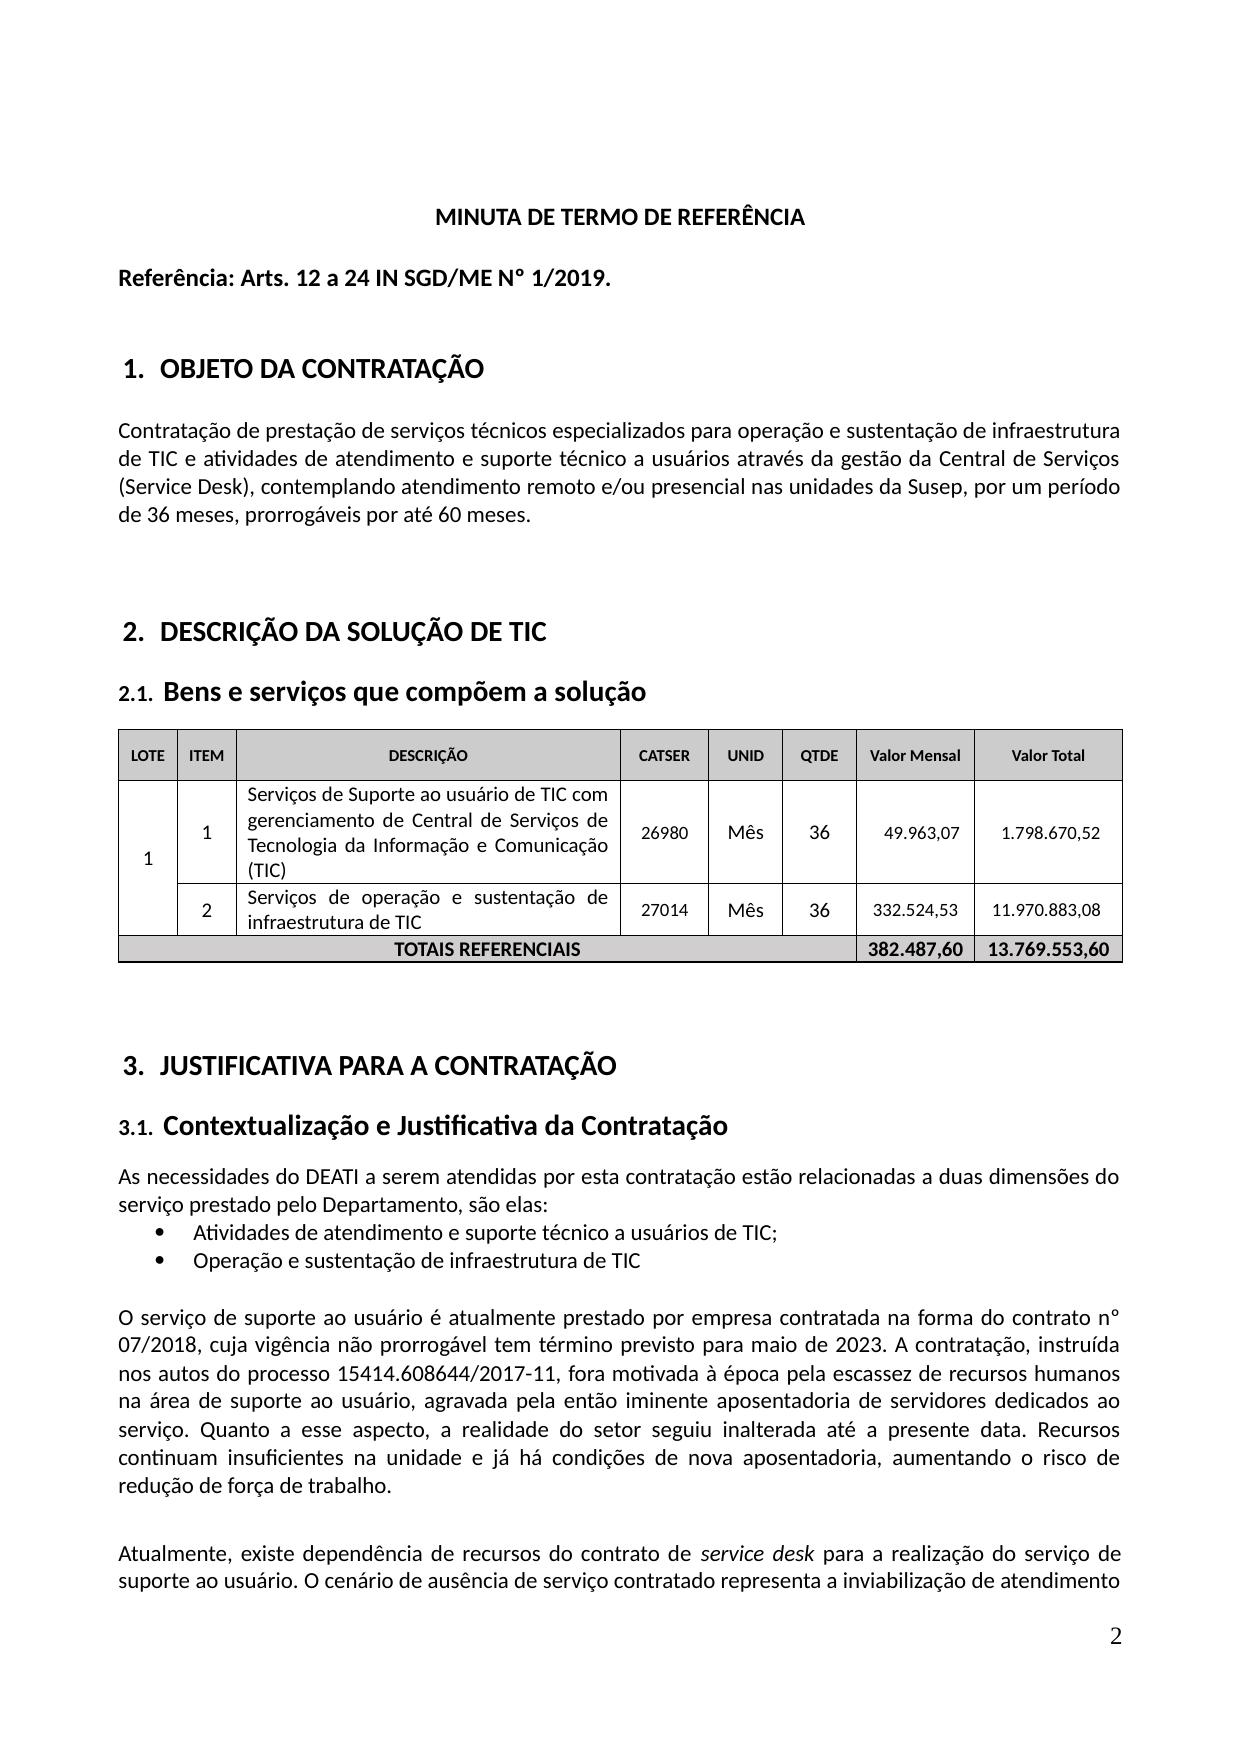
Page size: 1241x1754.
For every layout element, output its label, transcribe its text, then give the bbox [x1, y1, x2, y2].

list Bens e serviços que compõem a solução [118, 673, 1122, 709]
table_cell 1.798.670,52 [975, 781, 1122, 883]
table_header UNID [709, 730, 782, 780]
table_cell 332.524,53 [857, 884, 974, 935]
table_cell Mês [709, 781, 782, 883]
table_cell Mês [709, 884, 782, 935]
text Referência: Arts. 12 a 24 IN SGD/ME Nº 1/2019. [118, 263, 1122, 293]
table_cell Serviços de Suporte ao usuário de TIC com gerenciamento de Central de Serviços de Tecnologia da Informação e Comunicação (TIC) [237, 781, 620, 883]
text Contratação de prestação de serviços técnicos especializados para operação e sustentação de infraestrutura de TIC e atividades de atendimento e suporte técnico a usuários através da gestão da Central de Serviços (Service Desk), contemplando atendimento remoto e/ou presencial nas unidades da Susep, por um período de 36 meses, prorrogáveis por até 60 meses. [118, 416, 1122, 528]
table_header JUSTIFICATIVA PARA A CONTRATAÇÃO [117, 1041, 1121, 1107]
list Operação e sustentação de infraestrutura de TIC [156, 1247, 1122, 1274]
table_header Valor Total [975, 730, 1122, 780]
table_cell 1 [119, 781, 177, 935]
text O serviço de suporte ao usuário é atualmente prestado por empresa contratada na forma do contrato nº 07/2018, cuja vigência não prorrogável tem término previsto para maio de 2023. A contratação, instruída nos autos do processo 15414.608644/2017-11, fora motivada à época pela escassez de recursos humanos na área de suporte ao usuário, agravada pela então iminente aposentadoria de servidores dedicados ao serviço. Quanto a esse aspecto, a realidade do setor seguiu inalterada até a presente data. Recursos continuam insuficientes na unidade e já há condições de nova aposentadoria, aumentando o risco de redução de força de trabalho. [118, 1303, 1122, 1499]
table_header Valor Mensal [857, 730, 974, 780]
table_cell 27014 [621, 884, 708, 935]
table_header ITEM [178, 730, 236, 780]
list Contextualização e Justificativa da Contratação [118, 1107, 1122, 1143]
table_cell 2 [178, 884, 236, 935]
table_header CATSER [621, 730, 708, 780]
table_cell 1 [178, 781, 236, 883]
table_cell 26980 [621, 781, 708, 883]
table_cell 36 [783, 781, 856, 883]
text MINUTA DE TERMO DE REFERÊNCIA [118, 202, 1122, 232]
table_cell 11.970.883,08 [975, 884, 1122, 935]
table_cell TOTAIS REFERENCIAIS [119, 936, 856, 961]
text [118, 1539, 1122, 1595]
table_header QTDE [783, 730, 856, 780]
table_header OBJETO DA CONTRATAÇÃO [117, 345, 1121, 411]
table_cell Serviços de operação e sustentação de infraestrutura de TIC [237, 884, 620, 935]
table_header LOTE [119, 730, 177, 780]
table_cell 382.487,60 [857, 936, 974, 961]
table_cell 13.769.553,60 [975, 936, 1122, 961]
text As necessidades do DEATI a serem atendidas por esta contratação estão relacionadas a duas dimensões do serviço prestado pelo Departamento, são elas: [118, 1162, 1122, 1218]
list Atividades de atendimento e suporte técnico a usuários de TIC; [156, 1218, 1122, 1247]
table_header DESCRIÇÃO [237, 730, 620, 780]
table_cell 36 [783, 884, 856, 935]
table_cell 49.963,07 [857, 781, 974, 883]
table_header DESCRIÇÃO DA SOLUÇÃO DE TIC [117, 608, 1121, 673]
